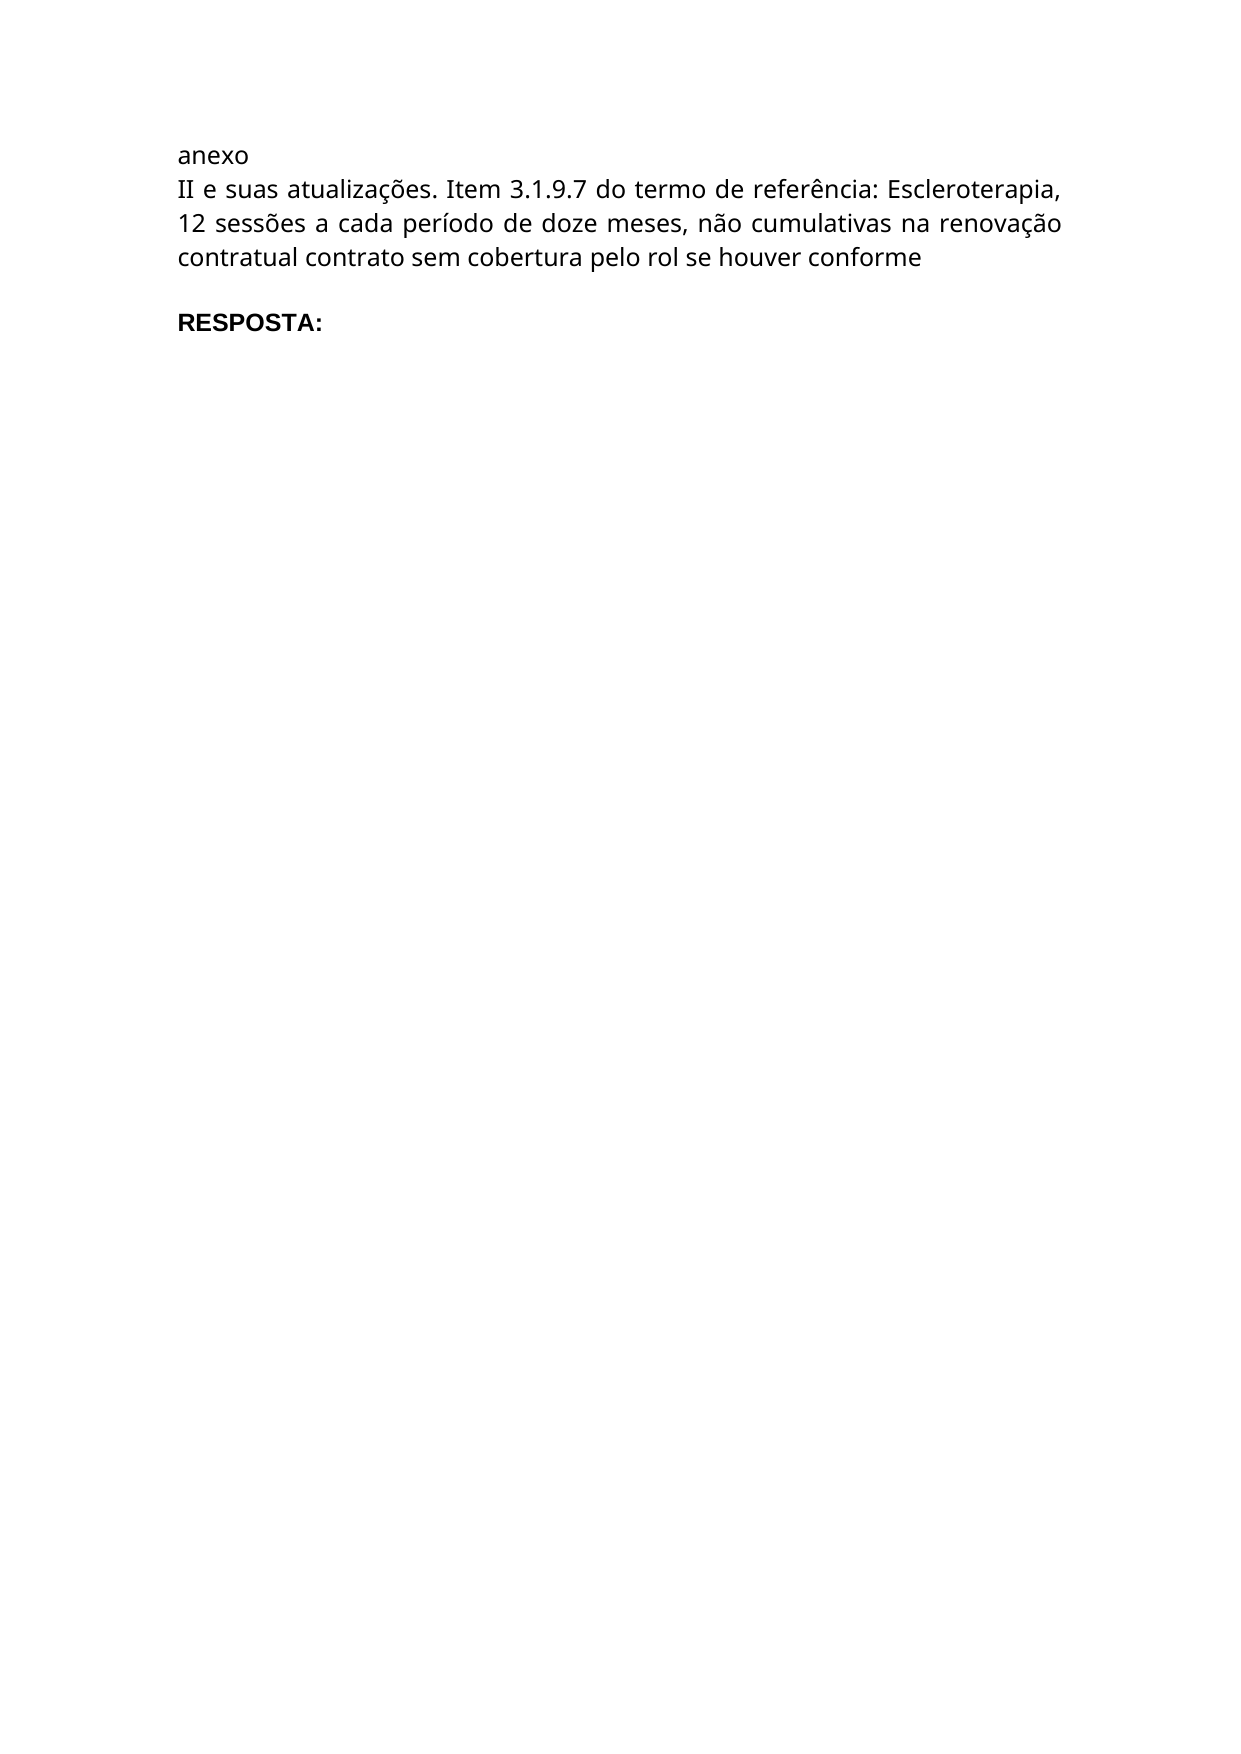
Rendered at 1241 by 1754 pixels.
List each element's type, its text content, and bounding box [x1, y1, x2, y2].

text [177, 137, 1063, 172]
subtitle RESPOSTA: [177, 308, 1076, 337]
text II e suas atualizações. Item 3.1.9.7 do termo de referência: Escleroterapia, 12 sessões a cada período de doze meses, não cumulativas na renovação contratual contrato sem cobertura pelo rol se houver conforme [177, 172, 1063, 274]
